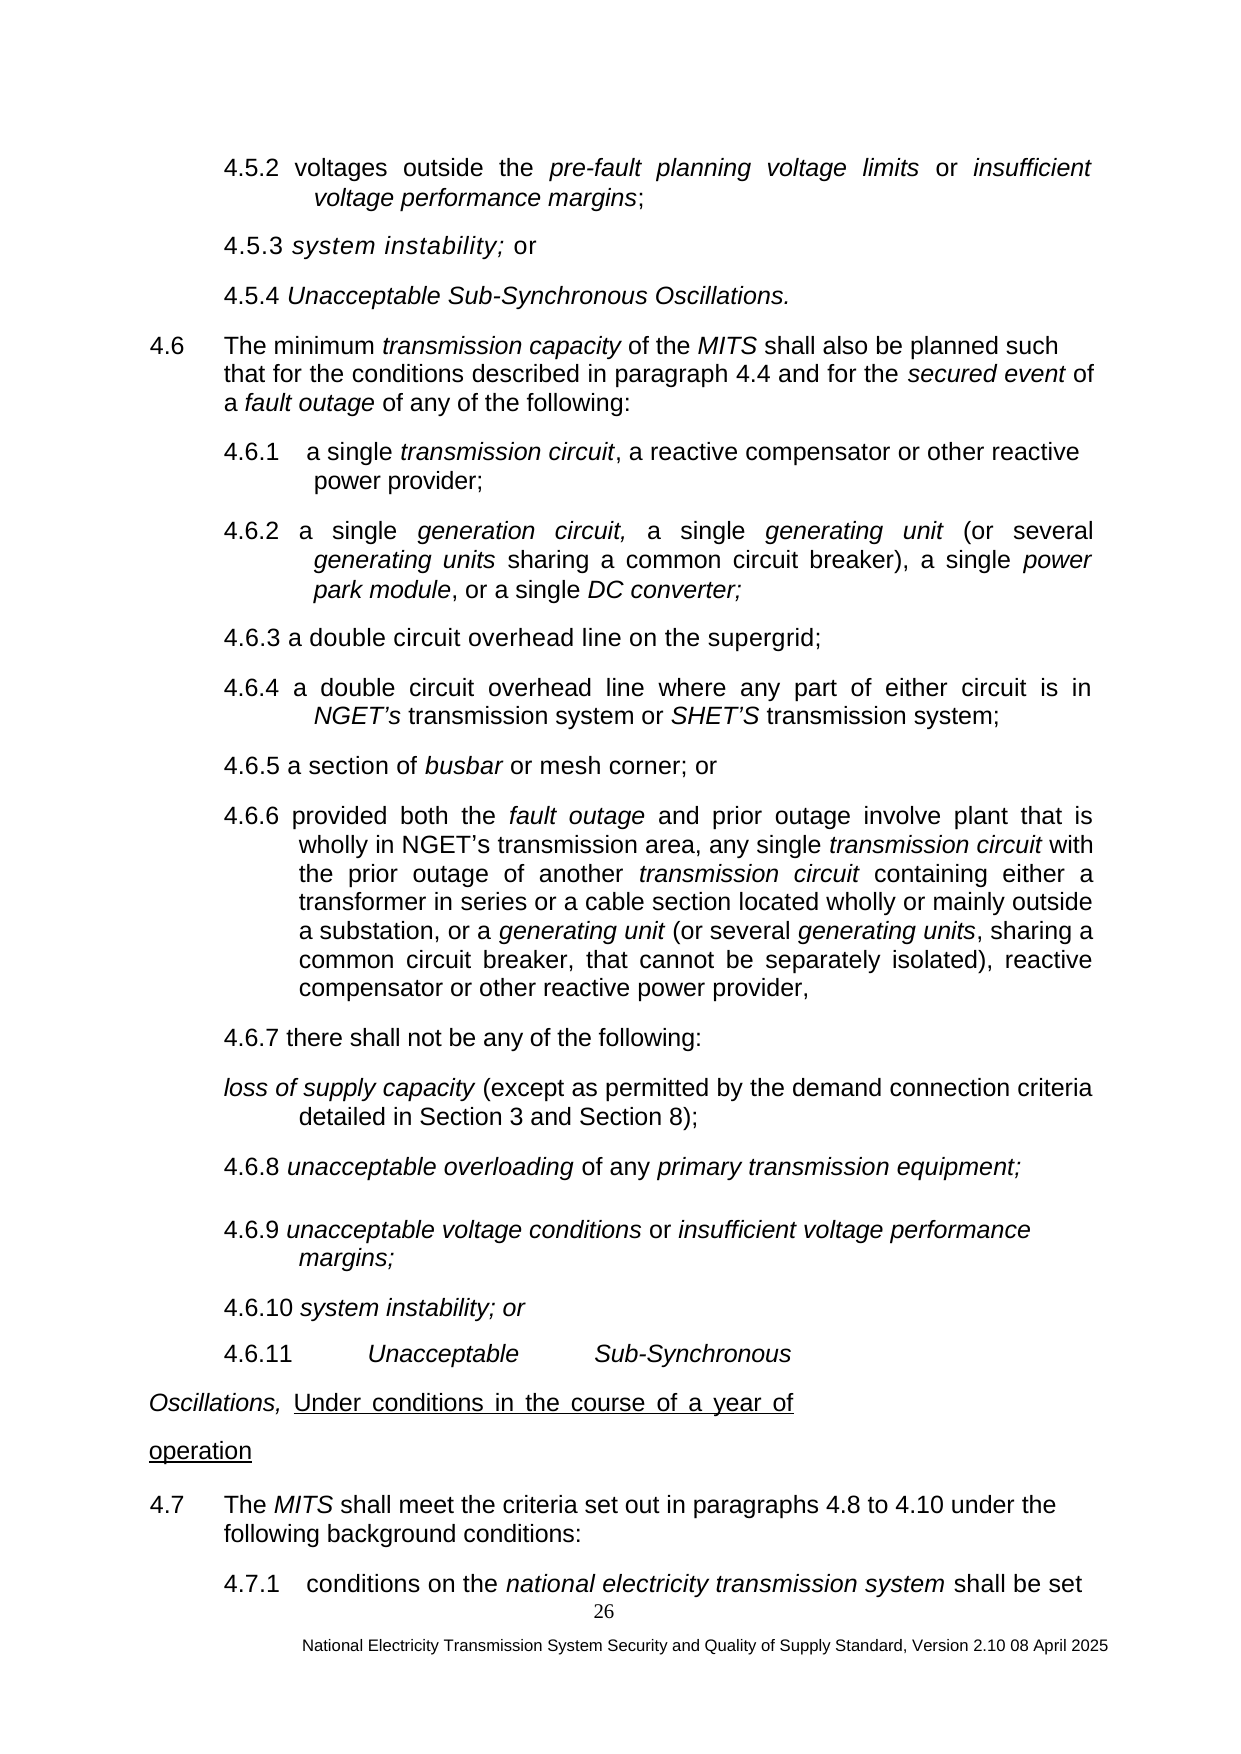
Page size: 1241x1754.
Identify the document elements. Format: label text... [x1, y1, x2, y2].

text 4.6.3 a double circuit overhead line on the supergrid; [223, 623, 1109, 652]
text 4.6.6 provided both the fault outage and prior outage involve plant that is wholly in NGET’s transmission area, any single transmission circuit with the prior outage of another transmission circuit containing either a transformer in series or a cable section located wholly or mainly outside a substation, or a generating unit (or several generating units, sharing a common circuit breaker, that cannot be separately isolated), reactive compensator or other reactive power provider, [223, 802, 1094, 1002]
text power provider; [313, 467, 1109, 495]
text 4.5.4 Unacceptable Sub-Synchronous Oscillations. [223, 281, 1109, 311]
text 4.6.7 there shall not be any of the following: [223, 1024, 1109, 1052]
text 4.7 The MITS shall meet the criteria set out in paragraphs 4.8 to 4.10 under the [148, 1491, 1109, 1519]
text 4.6.9 unacceptable voltage conditions or insufficient voltage performance margins; [223, 1216, 1094, 1272]
text following background conditions: [223, 1519, 1109, 1548]
text 4.6 The minimum transmission capacity of the MITS shall also be planned such [148, 331, 1109, 360]
text 4.5.2 voltages outside the pre-fault planning voltage limits or insufficient voltage performance margins; [223, 152, 1094, 212]
text 4.7.1 conditions on the national electricity transmission system shall be set [223, 1569, 1109, 1598]
text 4.6.4 a double circuit overhead line where any part of either circuit is in NGET’s transmission system or SHET’S transmission system; [223, 674, 1094, 730]
text 4.5.3 system instability; or [223, 230, 1109, 260]
text 4.6.10 system instability; or [223, 1294, 1109, 1322]
text that for the conditions described in paragraph 4.4 and for the secured event of a fault outage of any of the following: [223, 360, 1094, 417]
text 4.6.8 unacceptable overloading of any primary transmission equipment; [223, 1151, 1109, 1181]
text 4.6.11 Unacceptable Sub-Synchronous Oscillations, Under conditions in the course of a year of operation [148, 1324, 794, 1469]
text 4.6.5 a section of busbar or mesh corner; or [223, 750, 1109, 780]
text loss of supply capacity (except as permitted by the demand connection criteria detailed in Section 3 and Section 8); [223, 1074, 1094, 1131]
text 4.6.2 a single generation circuit, a single generating unit (or several generating units sharing a common circuit breaker), a single power park module, or a single DC converter; [223, 516, 1094, 604]
text 4.6.1 a single transmission circuit, a reactive compensator or other reactive [223, 437, 1109, 467]
